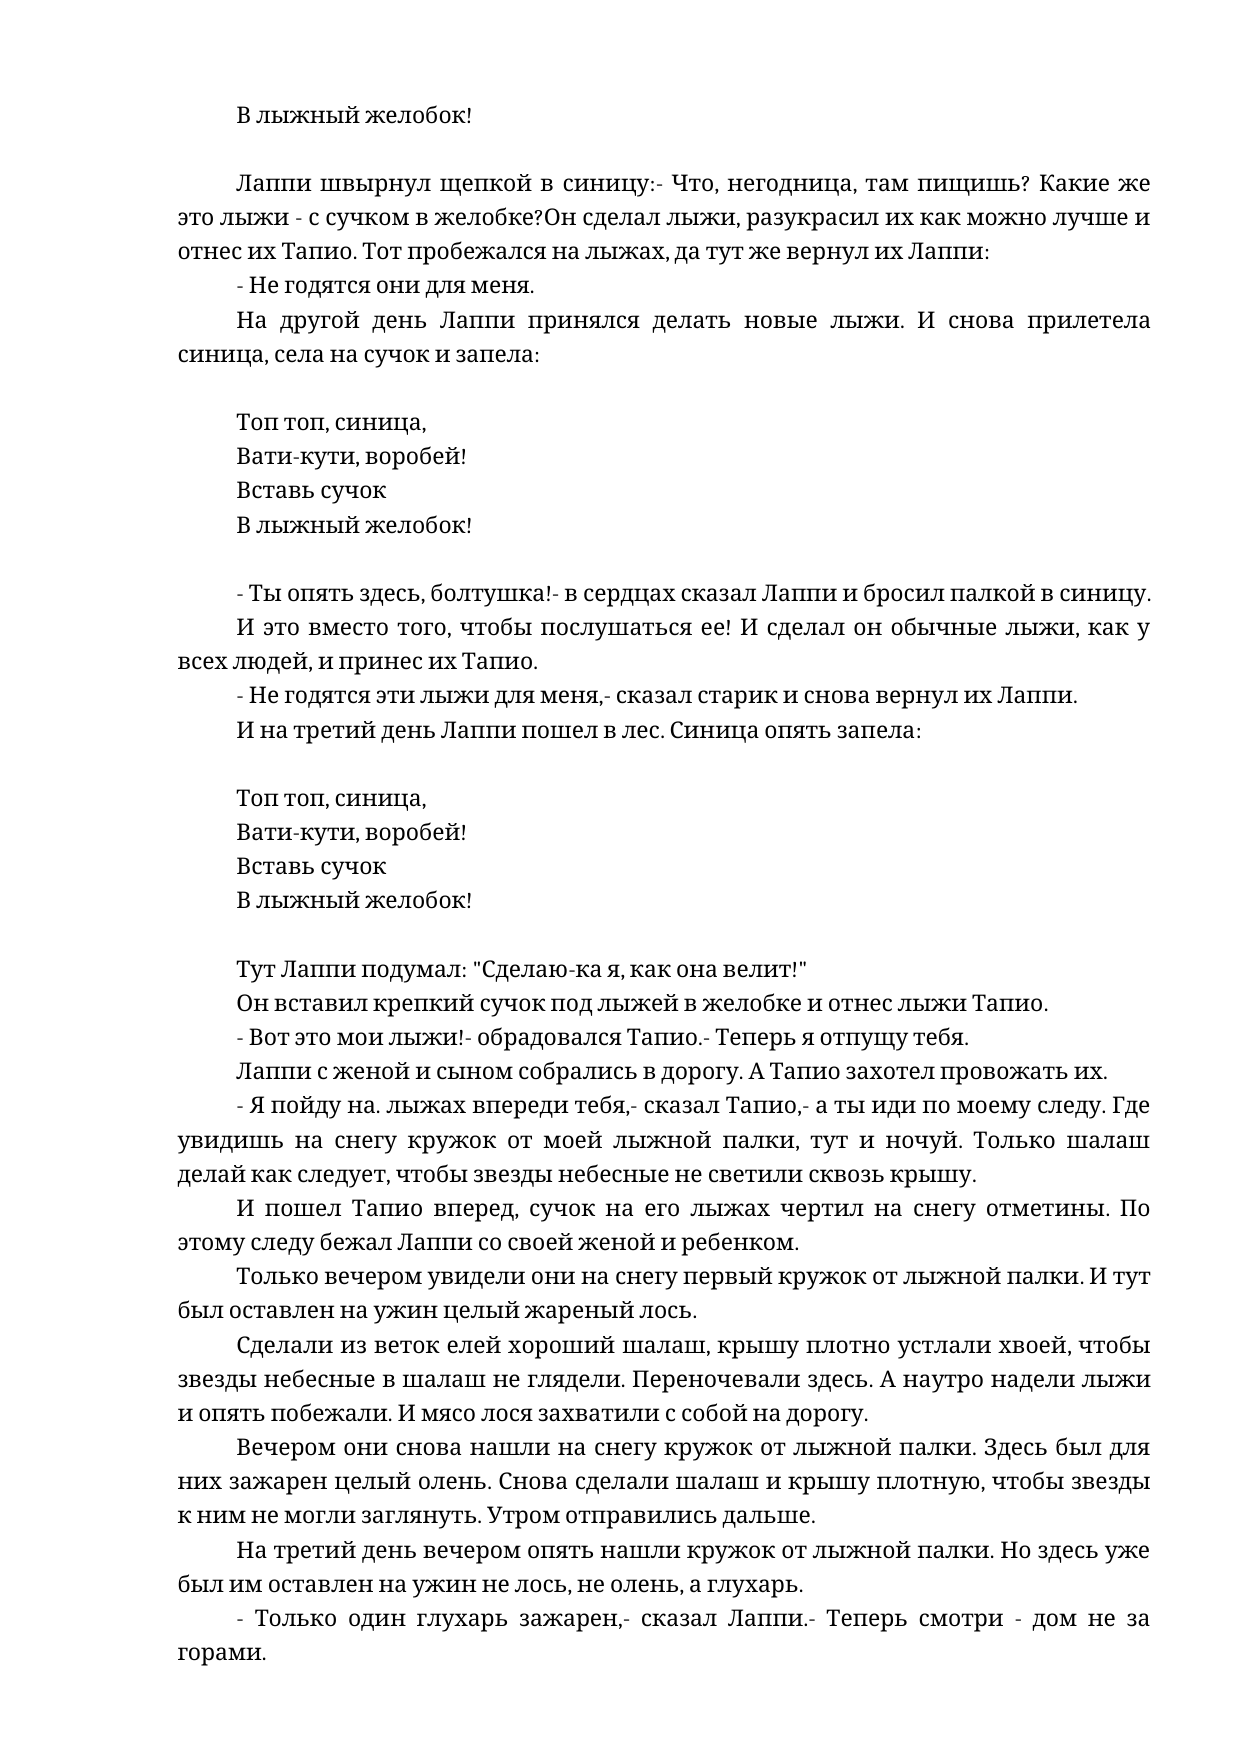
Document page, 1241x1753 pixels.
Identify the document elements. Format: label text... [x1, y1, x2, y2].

text Вати-кути, воробей! [177, 820, 1152, 846]
text Лаппи с женой и сыном собрались в дорогу. А Тапио захотел провожать их. [177, 1059, 1152, 1086]
text - Не годятся эти лыжи для меня,- сказал старик и снова вернул их Лаппи. [177, 683, 1152, 710]
text Вставь сучок [177, 478, 1152, 505]
text На третий день вечером опять нашли кружок от лыжной палки. Но здесь уже был им оставлен на ужин не лось, не олень, а глухарь. [177, 1537, 1152, 1598]
text Вечером они снова нашли на снегу кружок от лыжной палки. Здесь был для них зажарен целый олень. Снова сделали шалаш и крышу плотную, чтобы звезды к ним не могли заглянуть. Утром отправились дальше. [177, 1435, 1152, 1530]
text В лыжный желобок! [177, 102, 1152, 129]
text - Ты опять здесь, болтушка!- в сердцах сказал Лаппи и бросил палкой в синицу. [177, 581, 1152, 607]
text И это вместо того, чтобы послушаться ее! И сделал он обычные лыжи, как у всех людей, и принес их Тапио. [177, 615, 1152, 676]
text - Я пойду на. лыжах впереди тебя,- сказал Тапио,- а ты иди по моему следу. Где увидишь на снегу кружок от моей лыжной палки, тут и ночуй. Только шалаш делай как следует, чтобы звезды небесные не светили сквозь крышу. [177, 1093, 1152, 1188]
text Вати-кути, воробей! [177, 444, 1152, 471]
text В лыжный желобок! [177, 512, 1152, 539]
text - Вот это мои лыжи!- обрадовался Тапио.- Теперь я отпущу тебя. [177, 1025, 1152, 1051]
text Топ топ, синица, [177, 410, 1152, 436]
text В лыжный желобок! [177, 888, 1152, 915]
text Топ топ, синица, [177, 786, 1152, 812]
text - Не годятся они для меня. [177, 273, 1152, 300]
text - Только один глухарь зажарен,- сказал Лаппи.- Теперь смотри - дом не за горами. [177, 1606, 1152, 1666]
text И на третий день Лаппи пошел в лес. Синица опять запела: [177, 717, 1152, 744]
text Только вечером увидели они на снегу первый кружок от лыжной палки. И тут был оставлен на ужин целый жареный лось. [177, 1264, 1152, 1325]
text Тут Лаппи подумал: "Сделаю-ка я, как она велит!" [177, 957, 1152, 983]
text Он вставил крепкий сучок под лыжей в желобке и отнес лыжи Тапио. [177, 991, 1152, 1017]
text На другой день Лаппи принялся делать новые лыжи. И снова прилетела синица, села на сучок и запела: [177, 307, 1152, 368]
text И пошел Тапио вперед, сучок на его лыжах чертил на снегу отметины. По этому следу бежал Лаппи со своей женой и ребенком. [177, 1196, 1152, 1256]
text Сделали из веток елей хороший шалаш, крышу плотно устлали хвоей, чтобы звезды небесные в шалаш не глядели. Переночевали здесь. А наутро надели лыжи и опять побежали. И мясо лося захватили с собой на дорогу. [177, 1332, 1152, 1427]
text Вставь сучок [177, 854, 1152, 881]
text Лаппи швырнул щепкой в синицу:- Что, негодница, там пищишь? Какие же это лыжи - с сучком в желобке?Он сделал лыжи, разукрасил их как можно лучше и отнес их Тапио. Тот пробежался на лыжах, да тут же вернул их Лаппи: [177, 171, 1152, 266]
